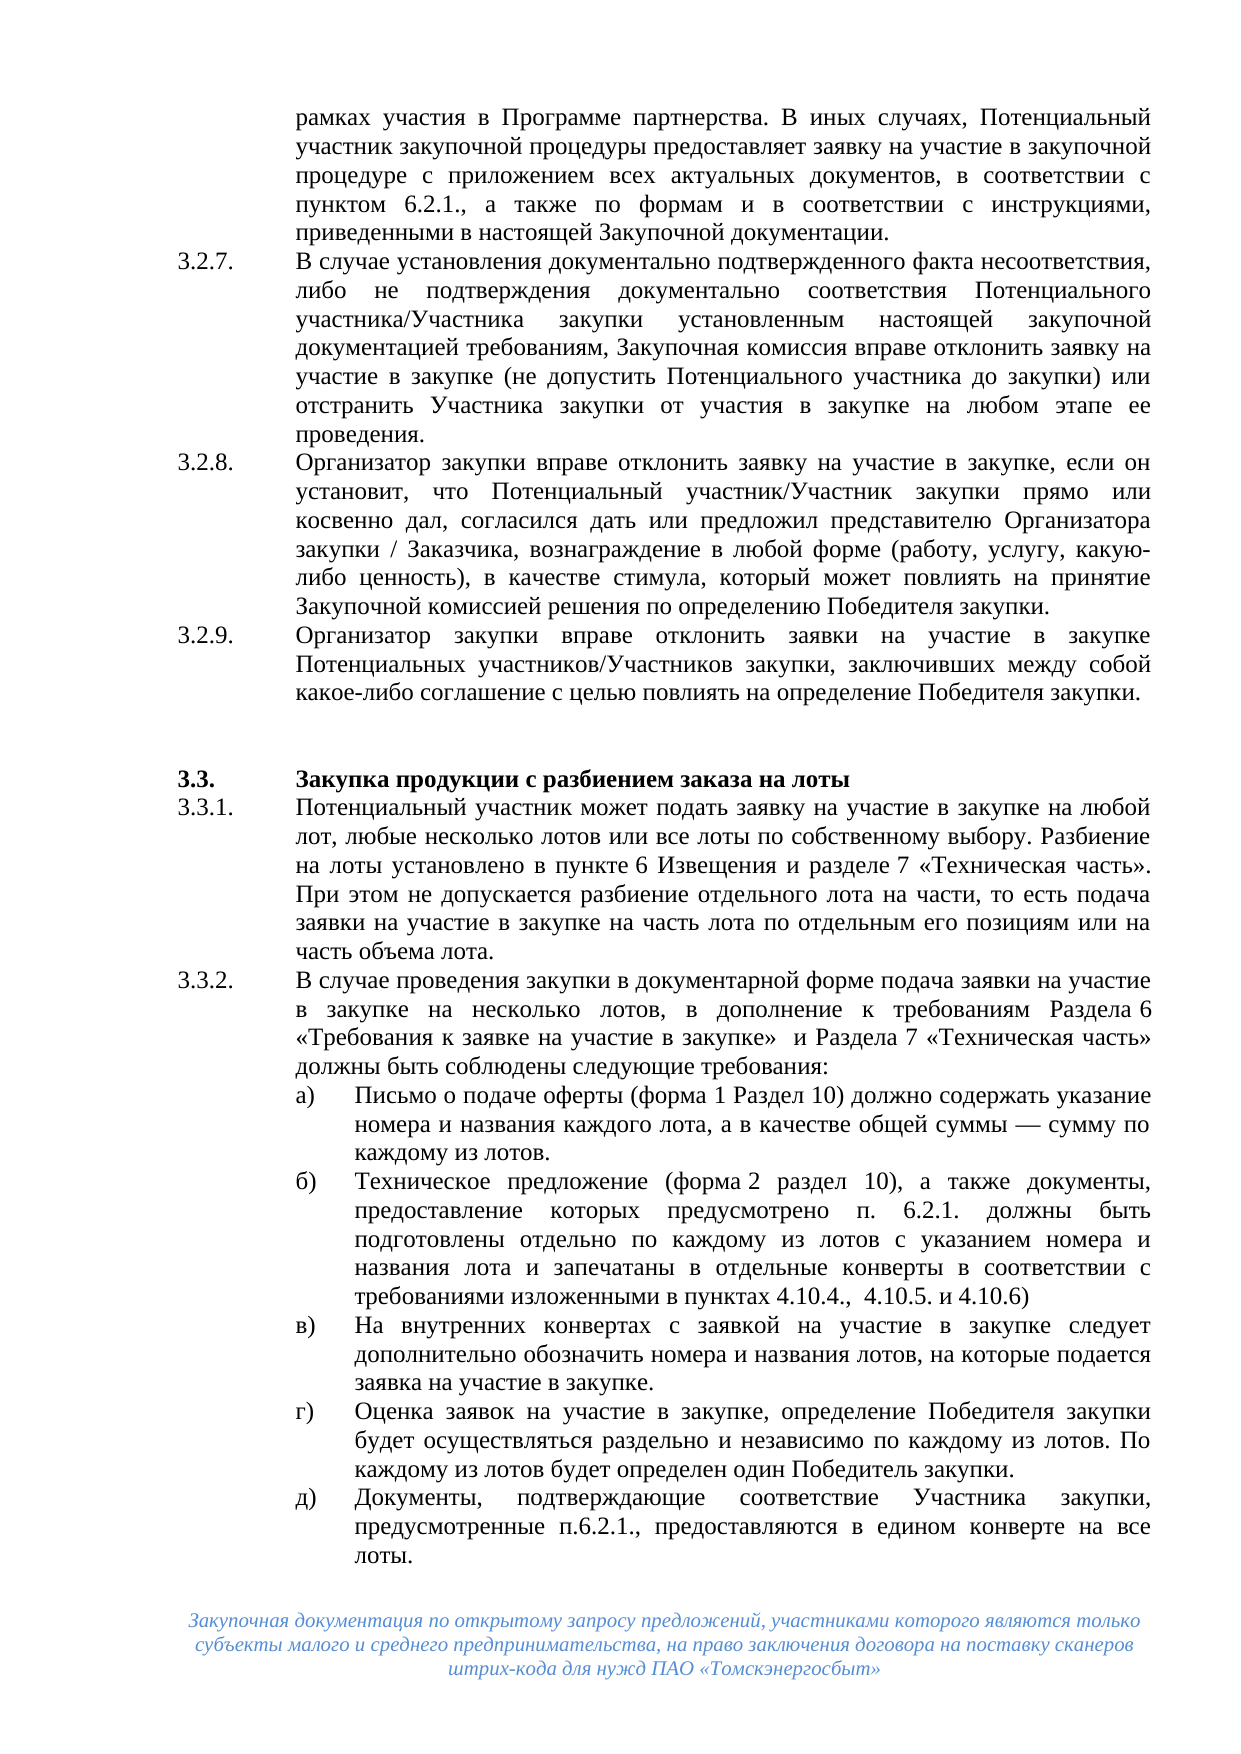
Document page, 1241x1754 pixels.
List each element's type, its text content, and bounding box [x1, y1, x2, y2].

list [177, 102, 1152, 246]
list На внутренних конвертах с заявкой на участие в закупке следует дополнительно обозначить номера и названия лотов, на которые подается заявка на участие в закупке. [295, 1310, 1152, 1396]
list Техническое предложение (форма 2 раздел 10), а также документы, предоставление которых предусмотрено п. 6.2.1. должны быть подготовлены отдельно по каждому из лотов с указанием номера и названия лота и запечатаны в отдельные конверты в соответствии с требованиями изложенными в пунктах 4.10.4., 4.10.5. и 4.10.6) [295, 1166, 1152, 1310]
list В случае установления документально подтвержденного факта несоответствия, либо не подтверждения документально соответствия Потенциального участника/Участника закупки установленным настоящей закупочной документацией требованиям, Закупочная комиссия вправе отклонить заявку на участие в закупке (не допустить Потенциального участника до закупки) или отстранить Участника закупки от участия в закупке на любом этапе ее проведения. [177, 246, 1152, 447]
list Организатор закупки вправе отклонить заявки на участие в закупке Потенциальных участников/Участников закупки, заключивших между собой какое-либо соглашение с целью повлиять на определение Победителя закупки. [177, 620, 1152, 706]
list Организатор закупки вправе отклонить заявку на участие в закупке, если он установит, что Потенциальный участник/Участник закупки прямо или косвенно дал, согласился дать или предложил представителю Организатора закупки / Заказчика, вознаграждение в любой форме (работу, услугу, какую-либо ценность), в качестве стимула, который может повлиять на принятие Закупочной комиссией решения по определению Победителя закупки. [177, 447, 1152, 620]
list В случае проведения закупки в документарной форме подача заявки на участие в закупке на несколько лотов, в дополнение к требованиям Раздела 6 «Требования к заявке на участие в закупке» и Раздела 7 «Техническая часть» должны быть соблюдены следующие требования: [177, 965, 1152, 1080]
list Документы, подтверждающие соответствие Участника закупки, предусмотренные п.6.2.1., предоставляются в едином конверте на все лоты. [295, 1482, 1152, 1569]
list Письмо о подаче оферты (форма 1 Раздел 10) должно содержать указание номера и названия каждого лота, а в качестве общей суммы — сумму по каждому из лотов. [295, 1080, 1152, 1166]
list Оценка заявок на участие в закупке, определение Победителя закупки будет осуществляться раздельно и независимо по каждому из лотов. По каждому из лотов будет определен один Победитель закупки. [295, 1396, 1152, 1482]
list Потенциальный участник может подать заявку на участие в закупке на любой лот, любые несколько лотов или все лоты по собственному выбору. Разбиение на лоты установлено в пункте 6 Извещения и разделе 7 «Техническая часть». При этом не допускается разбиение отдельного лота на части, то есть подача заявки на участие в закупке на часть лота по отдельным его позициям или на часть объема лота. [177, 792, 1152, 965]
list Закупка продукции с разбиением заказа на лоты [177, 764, 1152, 792]
